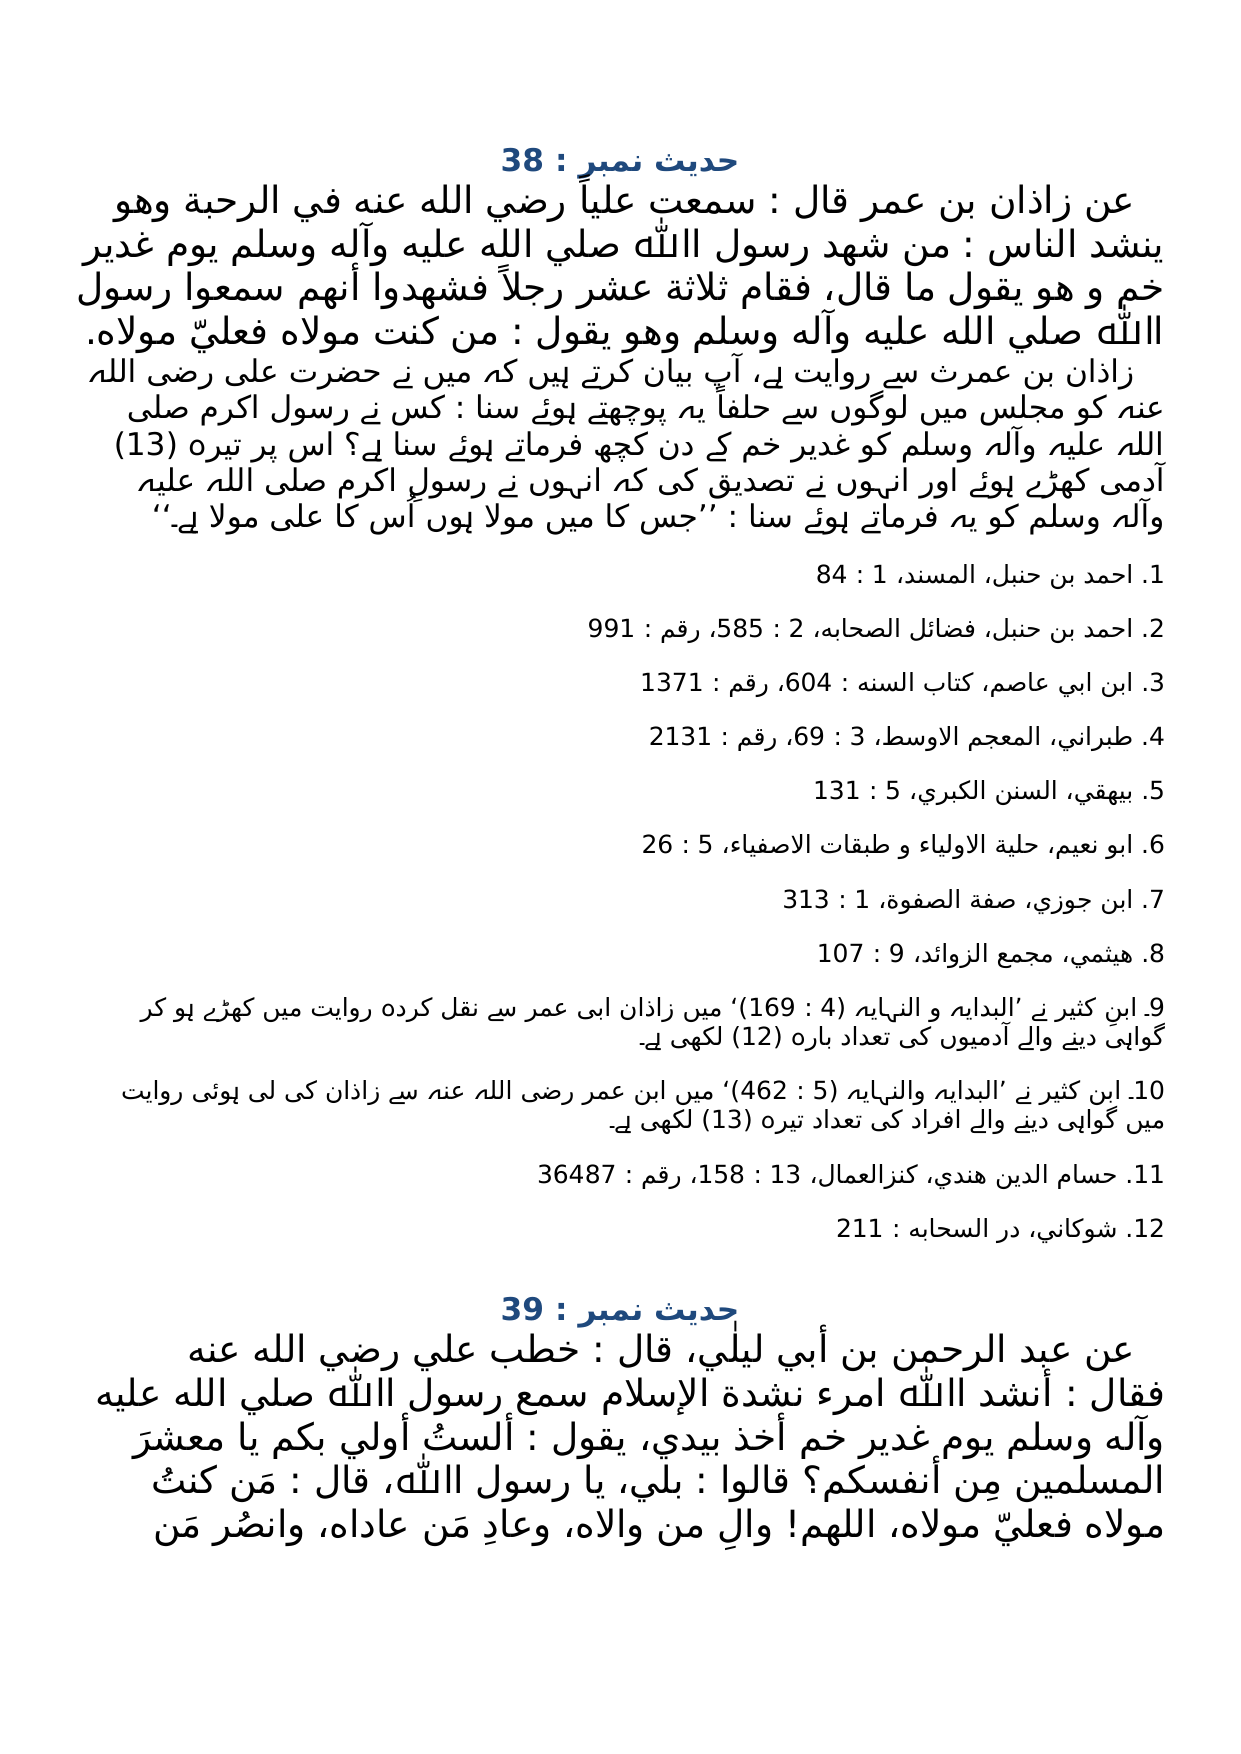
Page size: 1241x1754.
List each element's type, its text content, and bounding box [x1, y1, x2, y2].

text 9۔ ابنِ کثیر نے ’البدایہ و النہایہ (4 : 169)‘ میں زاذان ابی عمر سے نقل کردہ روایت میں کھڑے ہو کر گواہی دینے والے آدمیوں کی تعداد بارہ (12) لکھی ہے۔ [75, 993, 1165, 1052]
text 7. ابن جوزي، صفة الصفوة، 1 : 313 [75, 885, 1165, 914]
text 8. هيثمي، مجمع الزوائد، 9 : 107 [75, 939, 1165, 968]
text 3. ابن ابي عاصم، کتاب السنه : 604، رقم : 1371 [75, 668, 1165, 697]
subtitle حدیث نمبر : 38 [75, 142, 1165, 178]
text 5. بيهقي، السنن الکبري، 5 : 131 [75, 777, 1165, 806]
text زاذان بن عمرث سے روایت ہے، آپ بیان کرتے ہیں کہ میں نے حضرت علی رضی اللہ عنہ کو مجلس میں لوگوں سے حلفاً یہ پوچھتے ہوئے سنا : کس نے رسول اکرم صلی اللہ علیہ وآلہ وسلم کو غدیر خم کے دن کچھ فرماتے ہوئے سنا ہے؟ اس پر تیرہ (13) آدمی کھڑے ہوئے اور انہوں نے تصدیق کی کہ انہوں نے رسولِ اکرم صلی اللہ علیہ وآلہ وسلم کو یہ فرماتے ہوئے سنا : ’’جس کا میں مولا ہوں اُس کا علی مولا ہے۔‘‘ [75, 353, 1165, 535]
text 11. حسام الدين هندي، کنزالعمال، 13 : 158، رقم : 36487 [75, 1160, 1165, 1189]
text 6. ابو نعيم، حلية الاولياء و طبقات الاصفياء، 5 : 26 [75, 831, 1165, 860]
text عن زاذان بن عمر قال : سمعت علياً رضي الله عنه في الرحبة وهو ينشد الناس : من شهد رسول اﷲ صلي الله عليه وآله وسلم يوم غدير خم و هو يقول ما قال، فقام ثلاثة عشر رجلاً فشهدوا أنهم سمعوا رسول اﷲ صلي الله عليه وآله وسلم وهو يقول : من کنت مولاه فعليّ مولاه. [75, 178, 1165, 353]
subtitle حدیث نمبر : 39 [75, 1292, 1165, 1328]
text 10۔ ابن کثیر نے ’البدایہ والنہایہ (5 : 462)‘ میں ابن عمر رضی اللہ عنہ سے زاذان کی لی ہوئی روایت میں گواہی دینے والے افراد کی تعداد تیرہ (13) لکھی ہے۔ [75, 1077, 1165, 1135]
text 2. احمد بن حنبل، فضائل الصحابه، 2 : 585، رقم : 991 [75, 614, 1165, 643]
text 4. طبراني، المعجم الاوسط، 3 : 69، رقم : 2131 [75, 722, 1165, 752]
text 12. شوکاني، در السحابه : 211 [75, 1214, 1165, 1243]
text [75, 1328, 1165, 1546]
text 1. احمد بن حنبل، المسند، 1 : 84 [75, 560, 1165, 589]
